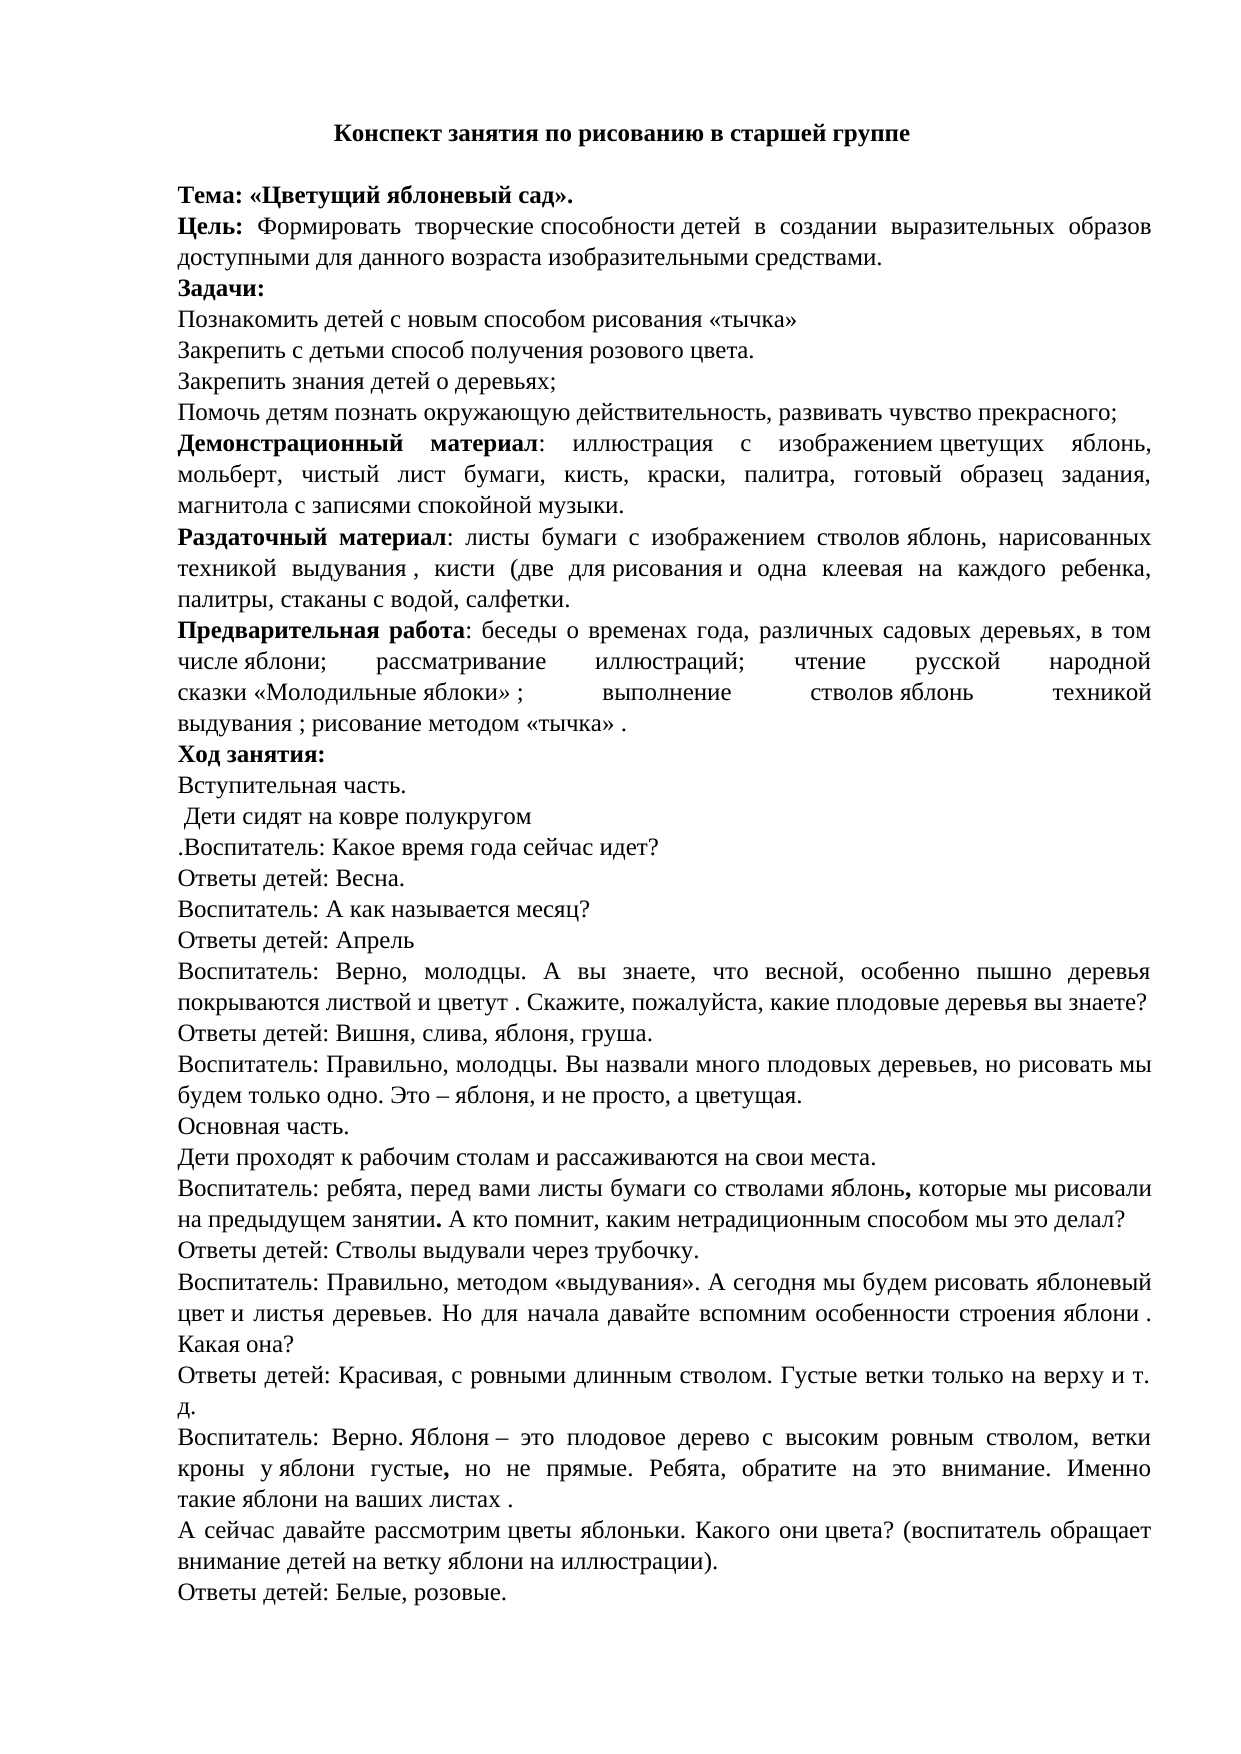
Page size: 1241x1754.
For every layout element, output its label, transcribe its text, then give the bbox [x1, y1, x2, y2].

text Тема: «Цветущий яблоневый сад». [177, 180, 1152, 209]
text Воспитатель: А как называется месяц? [177, 894, 1152, 923]
text Дети проходят к рабочим столам и рассаживаются на свои места. [177, 1142, 1152, 1171]
text Раздаточный материал: листы бумаги с изображением стволов яблонь, нарисованных техникой выдувания , кисти (две для рисования и одна клеевая на каждого ребенка, палитры, стаканы с водой, салфетки. [177, 522, 1152, 612]
text Закрепить с детьми способ получения розового цвета. [177, 335, 1152, 364]
text Познакомить детей с новым способом рисования «тычка» [177, 304, 1152, 333]
text Вступительная часть. [177, 770, 1152, 799]
text Ход занятия: [177, 739, 1152, 768]
text Ответы детей: Белые, розовые. [177, 1577, 1152, 1606]
text Дети сидят на ковре полукругом [177, 801, 1152, 830]
text .Воспитатель: Какое время года сейчас идет? [177, 832, 1152, 861]
text Ответы детей: Весна. [177, 863, 1152, 892]
text Помочь детям познать окружающую действительность, развивать чувство прекрасного; [177, 397, 1152, 426]
text Основная часть. [177, 1111, 1152, 1140]
text Задачи: [177, 273, 1152, 302]
text Ответы детей: Стволы выдували через трубочку. [177, 1236, 1152, 1264]
text Ответы детей: Красивая, с ровными длинным стволом. Густые ветки только на верху и т. д. [177, 1360, 1152, 1419]
text Воспитатель: Верно, молодцы. А вы знаете, что весной, особенно пышно деревья покрываются листвой и цветут . Скажите, пожалуйста, какие плодовые деревья вы знаете? [177, 956, 1152, 1016]
text А сейчас давайте рассмотрим цветы яблоньки. Какого они цвета? (воспитатель обращает внимание детей на ветку яблони на иллюстрации). [177, 1515, 1152, 1575]
text Предварительная работа: беседы о временах года, различных садовых деревьях, в том числе яблони; рассматривание иллюстраций; чтение русской народной сказки «Молодильные яблоки» ; выполнение стволов яблонь техникой выдувания ; рисование методом «тычка» . [177, 615, 1152, 737]
text Цель: Формировать творческие способности детей в создании выразительных образов доступными для данного возраста изобразительными средствами. [177, 211, 1152, 271]
text Ответы детей: Вишня, слива, яблоня, груша. [177, 1018, 1152, 1047]
text Воспитатель: Верно. Яблоня – это плодовое дерево с высоким ровным стволом, ветки кроны у яблони густые, но не прямые. Ребята, обратите на это внимание. Именно такие яблони на ваших листах . [177, 1422, 1152, 1513]
text Закрепить знания детей о деревьях; [177, 366, 1152, 395]
text Воспитатель: ребята, перед вами листы бумаги со стволами яблонь, которые мы рисовали на предыдущем занятии. А кто помнит, каким нетрадиционным способом мы это делал? [177, 1173, 1152, 1233]
text Ответы детей: Апрель [177, 925, 1152, 954]
text Воспитатель: Правильно, молодцы. Вы назвали много плодовых деревьев, но рисовать мы будем только одно. Это – яблоня, и не просто, а цветущая. [177, 1049, 1152, 1109]
text Воспитатель: Правильно, методом «выдувания». А сегодня мы будем рисовать яблоневый цвет и листья деревьев. Но для начала давайте вспомним особенности строения яблони . Какая она? [177, 1267, 1152, 1357]
text Демонстрационный материал: иллюстрация с изображением цветущих яблонь, мольберт, чистый лист бумаги, кисть, краски, палитра, готовый образец задания, магнитола с записями спокойной музыки. [177, 428, 1152, 519]
text Конспект занятия по рисованию в старшей группе [177, 118, 1152, 147]
